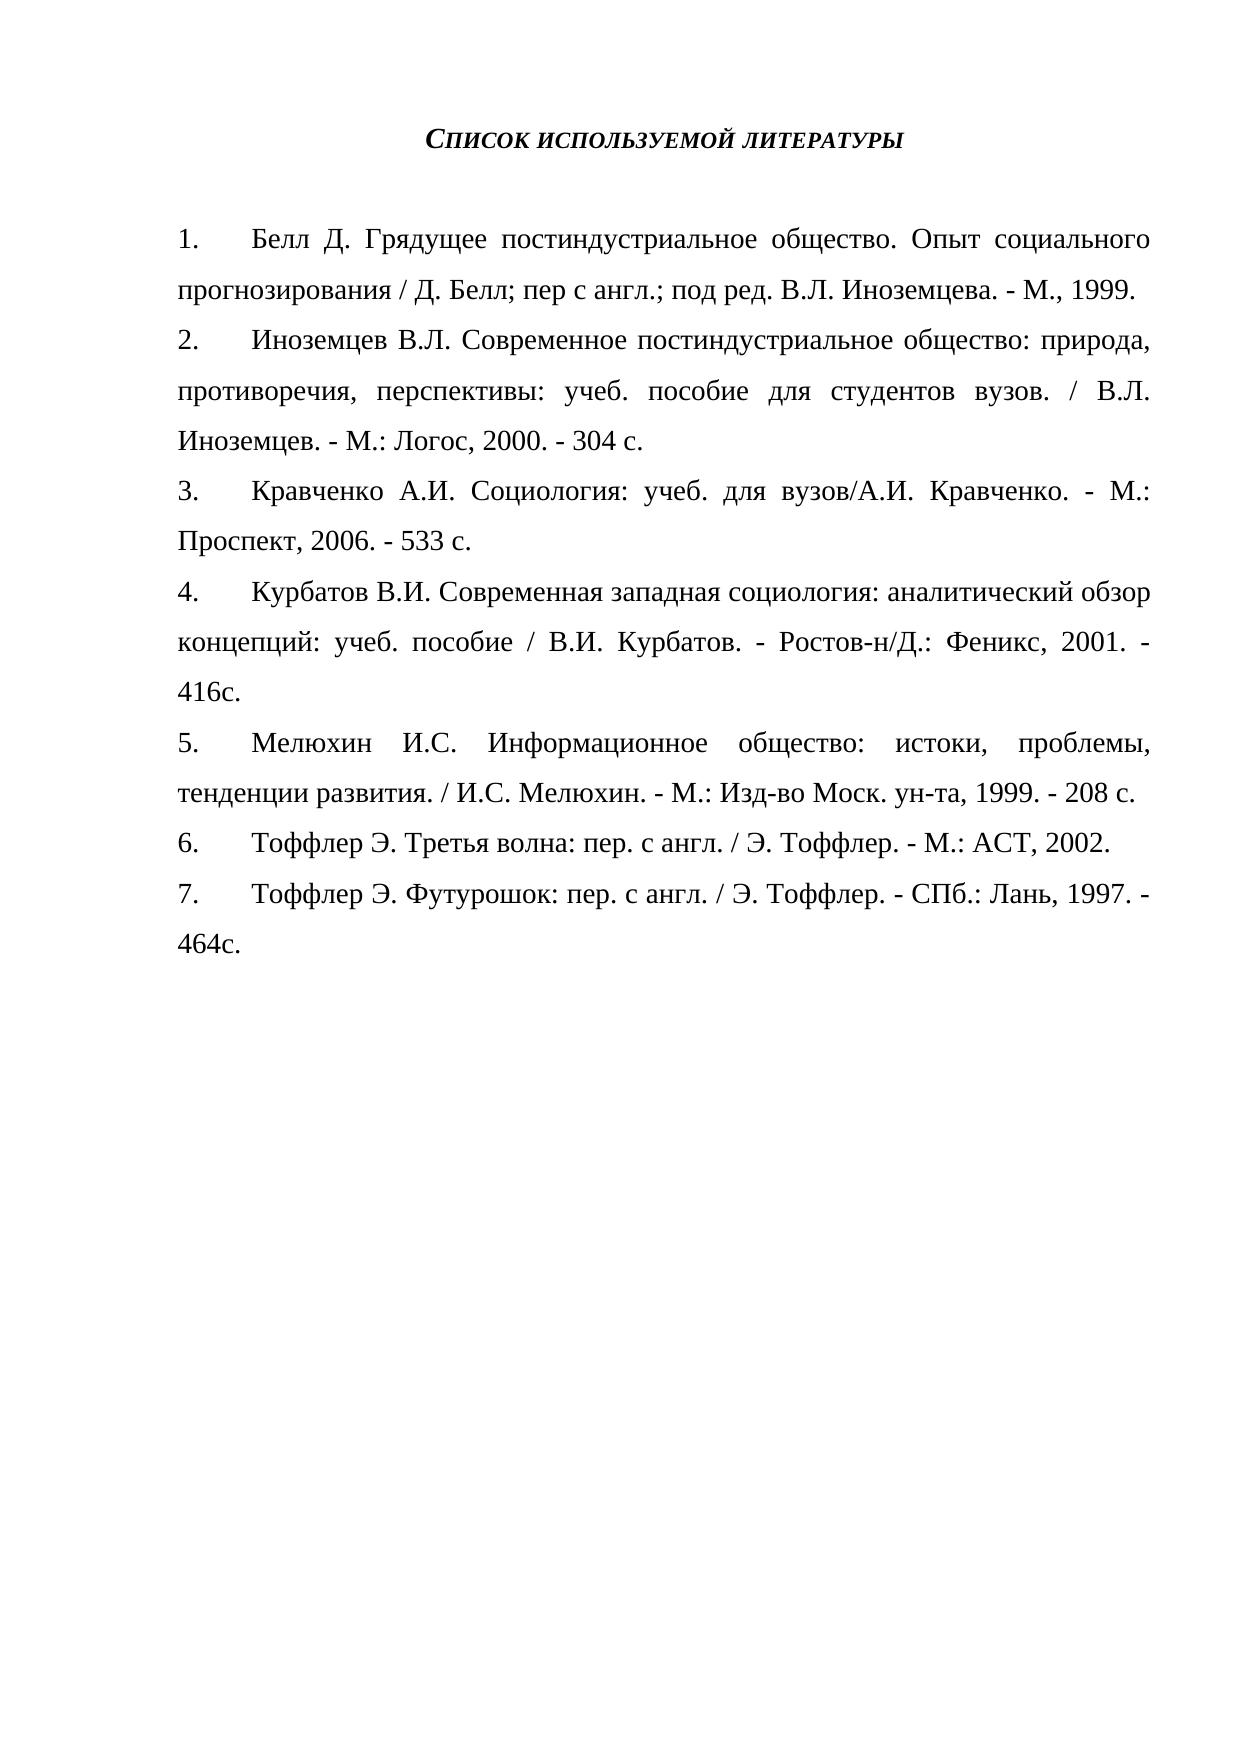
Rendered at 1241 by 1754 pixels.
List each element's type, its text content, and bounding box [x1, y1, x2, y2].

text Белл Д. Грядущее постиндустриальное общество. Опыт социального прогнозирования / Д. Белл; пер с англ.; под ред. В.Л. Иноземцева. - М., 1999. [177, 222, 1152, 306]
text Иноземцев В.Л. Современное постиндустриальное общество: природа, противоречия, перспективы: учеб. пособие для студентов вузов. / В.Л. Иноземцев. - М.: Логос, 2000. - 304 с. [177, 322, 1152, 456]
subtitle Список используемой литературы [177, 121, 1152, 154]
text Мелюхин И.С. Информационное общество: истоки, проблемы, тенденции развития. / И.С. Мелюхин. - М.: Изд-во Моск. ун-та, 1999. - 208 с. [177, 725, 1152, 809]
text Курбатов В.И. Современная западная социология: аналитический обзор концепций: учеб. пособие / В.И. Курбатов. - Ростов-н/Д.: Феникс, 2001. - 416с. [177, 574, 1152, 708]
text Тоффлер Э. Футурошок: пер. с англ. / Э. Тоффлер. - СПб.: Лань, 1997. - 464с. [177, 876, 1152, 959]
text Тоффлер Э. Третья волна: пер. с англ. / Э. Тоффлер. - М.: АСТ, 2002. [177, 825, 1152, 859]
text Кравченко А.И. Социология: учеб. для вузов/А.И. Кравченко. - М.: Проспект, 2006. - 533 с. [177, 473, 1152, 557]
